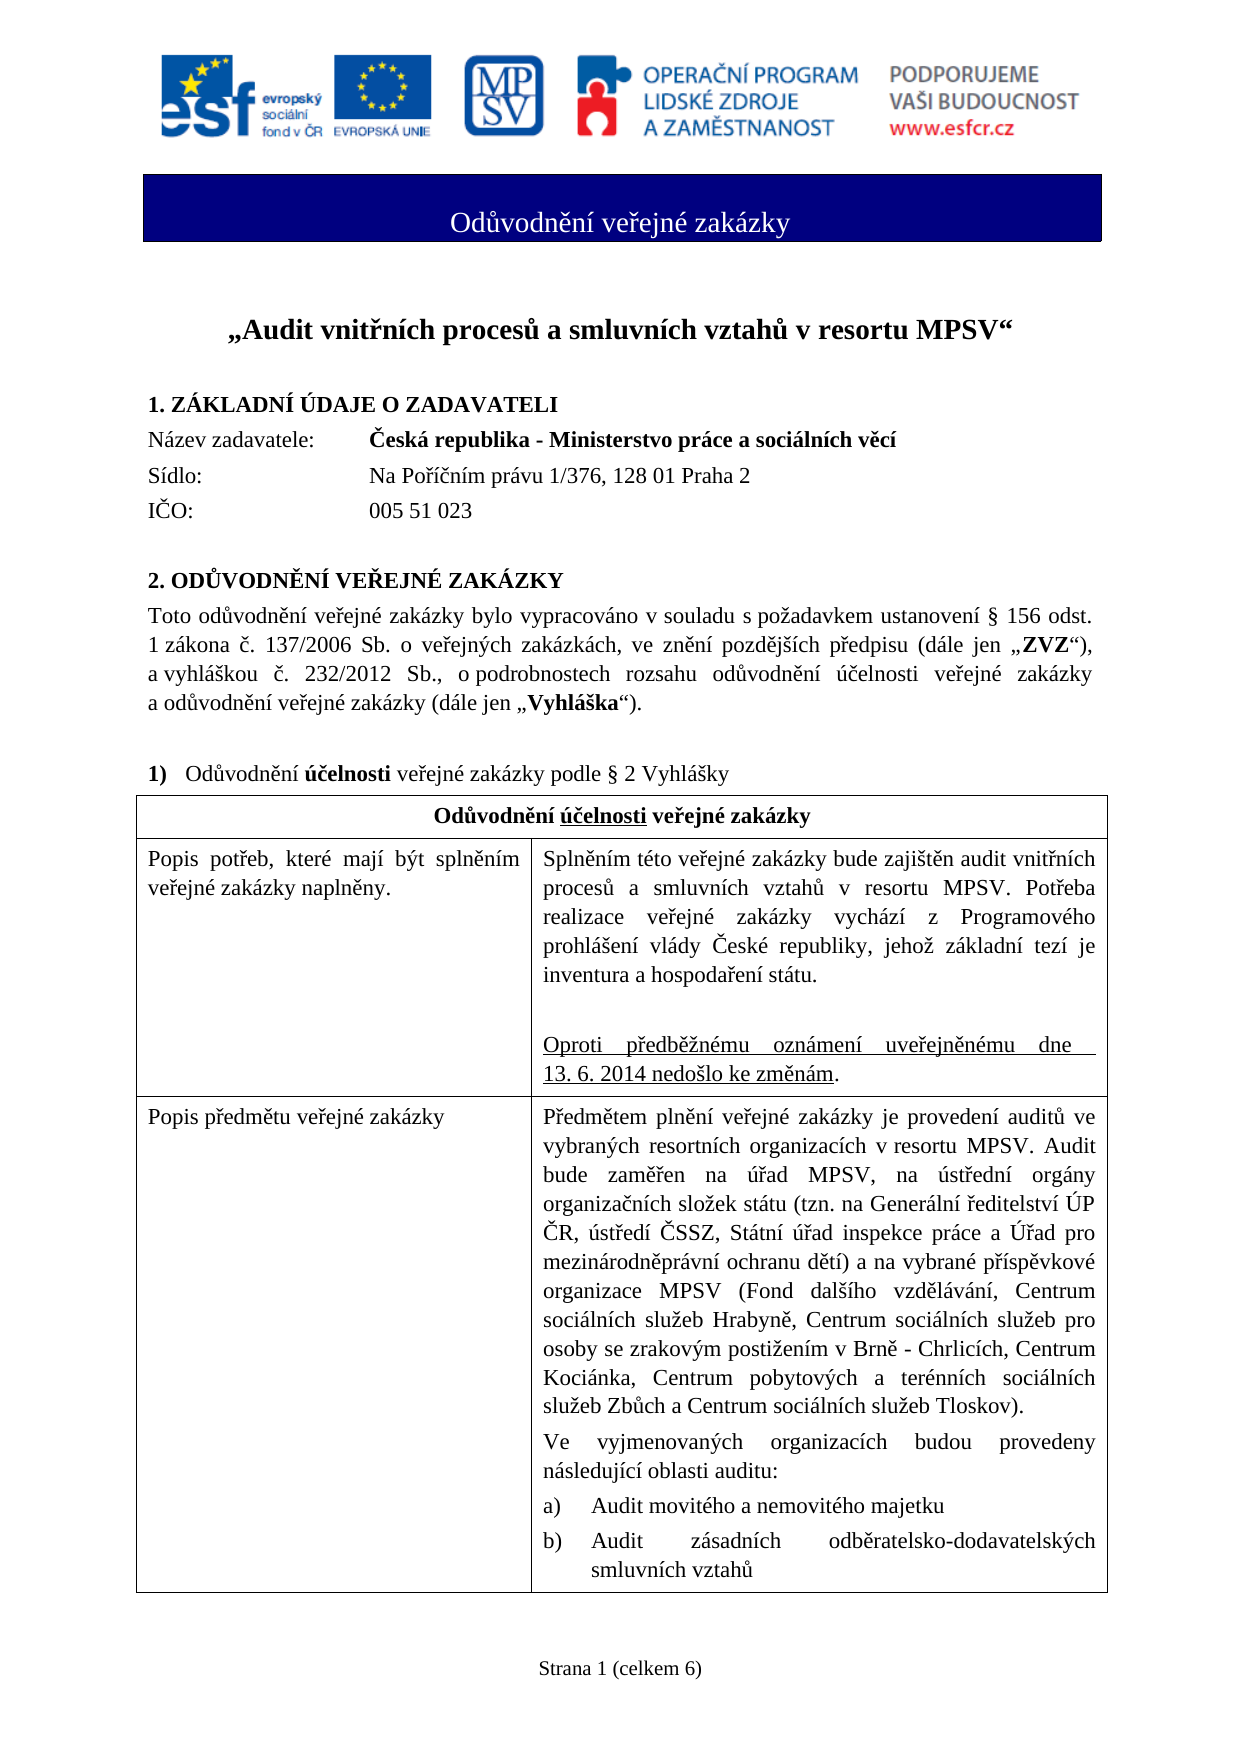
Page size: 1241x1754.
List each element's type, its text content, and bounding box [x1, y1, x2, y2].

text 2. ODŮVODNĚNÍ VEŘEJNÉ ZAKÁZKY [148, 567, 1092, 594]
text Sídlo: Na Poříčním právu 1/376, 128 01 Praha 2 [148, 462, 1092, 488]
text „Audit vnitřních procesů a smluvních vztahů v resortu MPSV“ [148, 312, 1092, 345]
table_cell Popis potřeb, které mají být splněním veřejné zakázky naplněny. [137, 839, 531, 1096]
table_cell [137, 1097, 531, 1592]
text Název zadavatele: Česká republika - Ministerstvo práce a sociálních věcí [148, 427, 1092, 453]
text Odůvodnění veřejné zakázky [144, 202, 1101, 241]
table_cell Splněním této veřejné zakázky bude zajištěn audit vnitřních procesů a smluvních vztahů v resortu MPSV. Potřeba realizace veřejné zakázky vychází z Programového prohlášení vlády České republiky, jehož základní tezí je inventura a hospodaření státu. Oproti předběžnému oznámení uveřejněnému dne 13. 6. 2014 nedošlo ke změnám. [532, 839, 1107, 1096]
text Toto odůvodnění veřejné zakázky bylo vypracováno v souladu s požadavkem ustanovení § 156 odst. 1 zákona č. 137/2006 Sb. o veřejných zakázkách, ve znění pozdějších předpisu (dále jen „ZVZ“), a vyhláškou č. 232/2012 Sb., o podrobnostech rozsahu odůvodnění účelnosti veřejné zakázky a odůvodnění veřejné zakázky (dále jen „Vyhláška“). [148, 603, 1092, 716]
text 1. ZÁKLADNÍ ÚDAJE O ZADAVATELI [148, 391, 1092, 418]
table_header Odůvodnění účelnosti veřejné zakázky [137, 796, 1107, 838]
list Odůvodnění účelnosti veřejné zakázky podle § 2 Vyhlášky [148, 760, 1090, 786]
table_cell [532, 1097, 1107, 1592]
text IČO: 005 51 023 [148, 497, 1092, 523]
